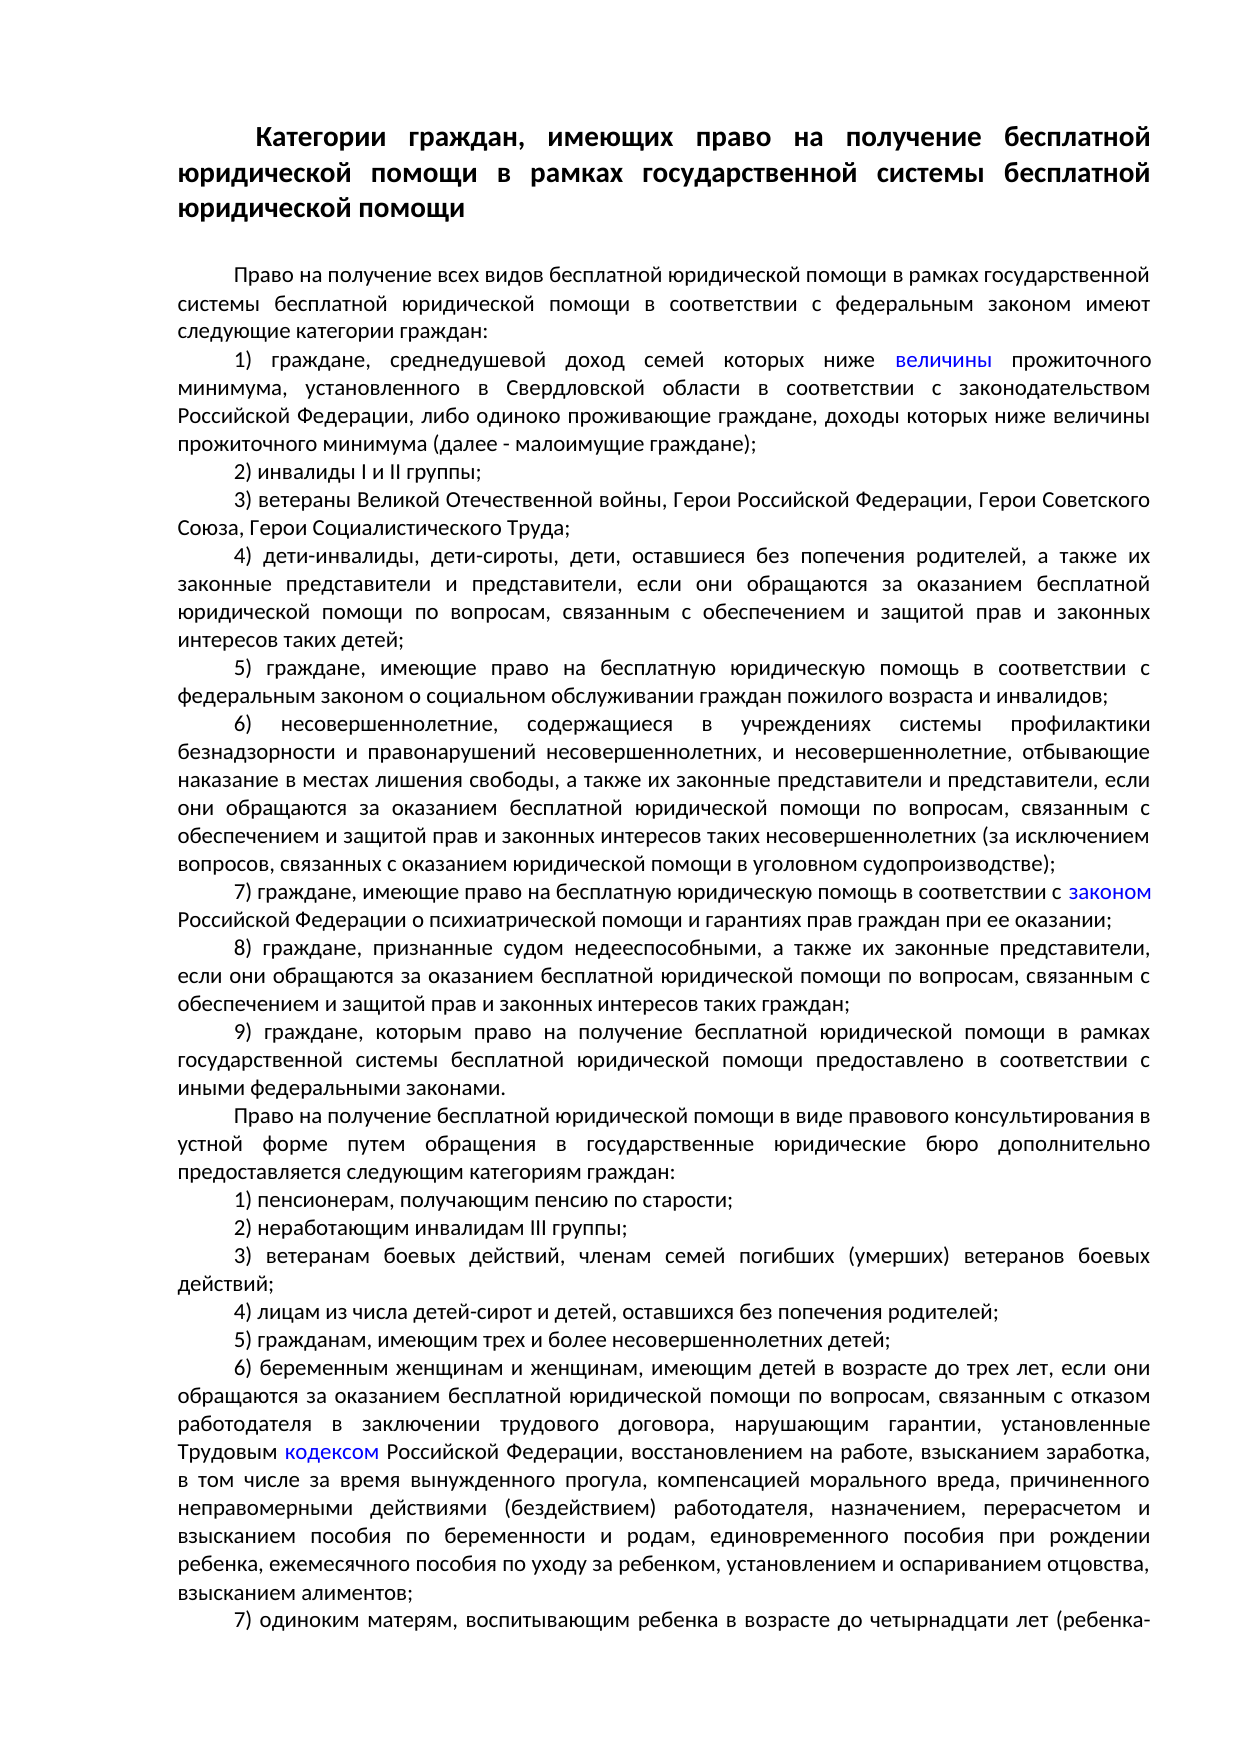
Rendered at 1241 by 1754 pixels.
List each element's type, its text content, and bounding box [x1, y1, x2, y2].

text 4) дети-инвалиды, дети-сироты, дети, оставшиеся без попечения родителей, а также их законные представители и представители, если они обращаются за оказанием бесплатной юридической помощи по вопросам, связанным с обеспечением и защитой прав и законных интересов таких детей; [177, 541, 1152, 653]
text Категории граждан, имеющих право на получение бесплатной юридической помощи в рамках государственной системы бесплатной юридической помощи [177, 118, 1152, 225]
text 8) граждане, признанные судом недееспособными, а также их законные представители, если они обращаются за оказанием бесплатной юридической помощи по вопросам, связанным с обеспечением и защитой прав и законных интересов таких граждан; [177, 933, 1152, 1017]
text 9) граждане, которым право на получение бесплатной юридической помощи в рамках государственной системы бесплатной юридической помощи предоставлено в соответствии с иными федеральными законами. [177, 1017, 1152, 1101]
text 3) ветеранам боевых действий, членам семей погибших (умерших) ветеранов боевых действий; [177, 1241, 1152, 1297]
text 4) лицам из числа детей-сирот и детей, оставшихся без попечения родителей; [177, 1297, 1152, 1325]
text 6) несовершеннолетние, содержащиеся в учреждениях системы профилактики безнадзорности и правонарушений несовершеннолетних, и несовершеннолетние, отбывающие наказание в местах лишения свободы, а также их законные представители и представители, если они обращаются за оказанием бесплатной юридической помощи по вопросам, связанным с обеспечением и защитой прав и законных интересов таких несовершеннолетних (за исключением вопросов, связанных с оказанием юридической помощи в уголовном судопроизводстве); [177, 709, 1152, 877]
text 3) ветераны Великой Отечественной войны, Герои Российской Федерации, Герои Советского Союза, Герои Социалистического Труда; [177, 485, 1152, 541]
text 2) неработающим инвалидам III группы; [177, 1213, 1152, 1241]
text 5) граждане, имеющие право на бесплатную юридическую помощь в соответствии с федеральным законом о социальном обслуживании граждан пожилого возраста и инвалидов; [177, 653, 1152, 709]
text 2) инвалиды I и II группы; [177, 457, 1152, 485]
text 5) гражданам, имеющим трех и более несовершеннолетних детей; [177, 1325, 1152, 1353]
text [177, 1606, 1152, 1634]
text 1) пенсионерам, получающим пенсию по старости; [177, 1185, 1152, 1213]
text 6) беременным женщинам и женщинам, имеющим детей в возрасте до трех лет, если они обращаются за оказанием бесплатной юридической помощи по вопросам, связанным с отказом работодателя в заключении трудового договора, нарушающим гарантии, установленные Трудовым кодексом Российской Федерации, восстановлением на работе, взысканием заработка, в том числе за время вынужденного прогула, компенсацией морального вреда, причиненного неправомерными действиями (бездействием) работодателя, назначением, перерасчетом и взысканием пособия по беременности и родам, единовременного пособия при рождении ребенка, ежемесячного пособия по уходу за ребенком, установлением и оспариванием отцовства, взысканием алиментов; [177, 1353, 1152, 1606]
text Право на получение всех видов бесплатной юридической помощи в рамках государственной системы бесплатной юридической помощи в соответствии с федеральным законом имеют следующие категории граждан: [177, 261, 1152, 345]
text 1) граждане, среднедушевой доход семей которых ниже величины прожиточного минимума, установленного в Свердловской области в соответствии с законодательством Российской Федерации, либо одиноко проживающие граждане, доходы которых ниже величины прожиточного минимума (далее - малоимущие граждане); [177, 345, 1152, 457]
text Право на получение бесплатной юридической помощи в виде правового консультирования в устной форме путем обращения в государственные юридические бюро дополнительно предоставляется следующим категориям граждан: [177, 1101, 1152, 1185]
text 7) граждане, имеющие право на бесплатную юридическую помощь в соответствии с законом Российской Федерации о психиатрической помощи и гарантиях прав граждан при ее оказании; [177, 877, 1152, 933]
